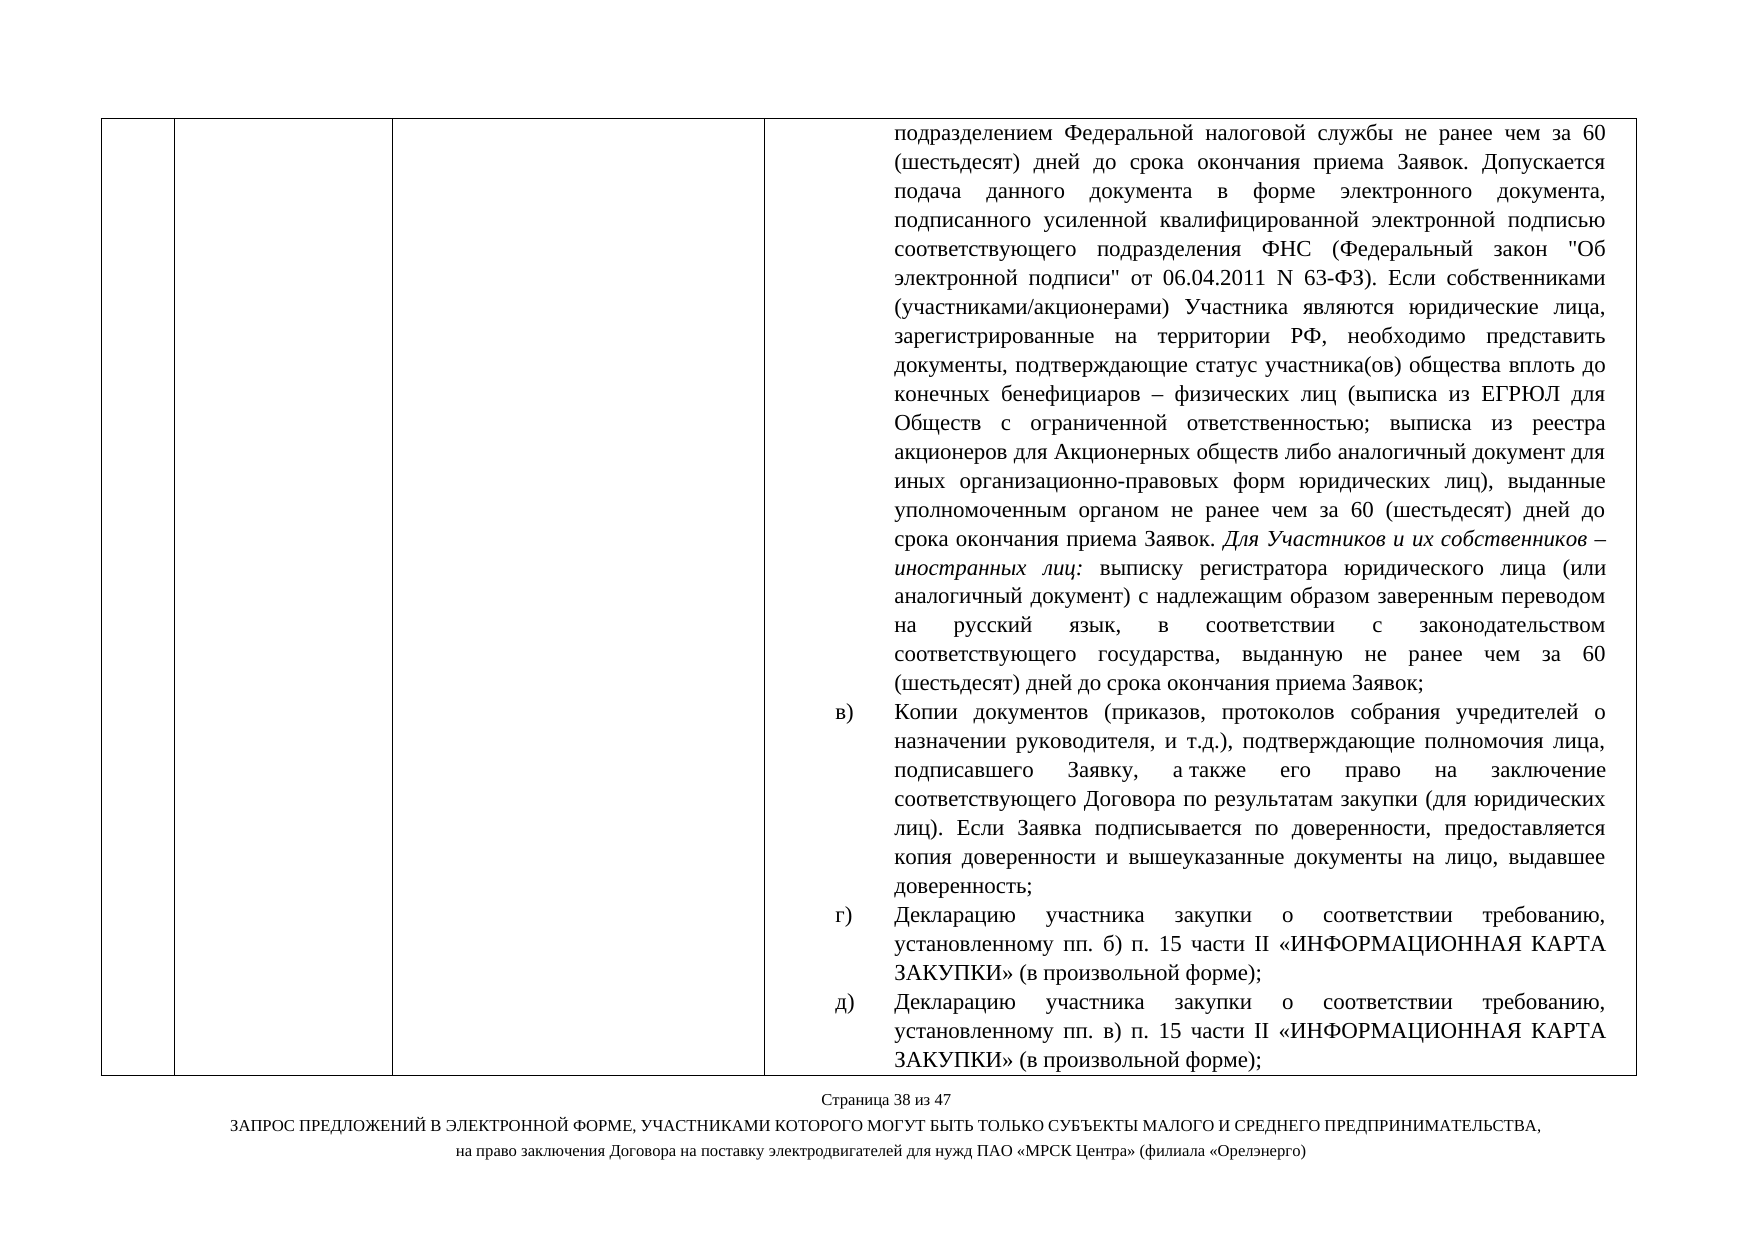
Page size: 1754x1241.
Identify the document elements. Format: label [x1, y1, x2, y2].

table_cell [102, 119, 174, 1075]
table_cell [765, 119, 1636, 1075]
table_cell [393, 119, 764, 1075]
table_cell [175, 119, 392, 1075]
